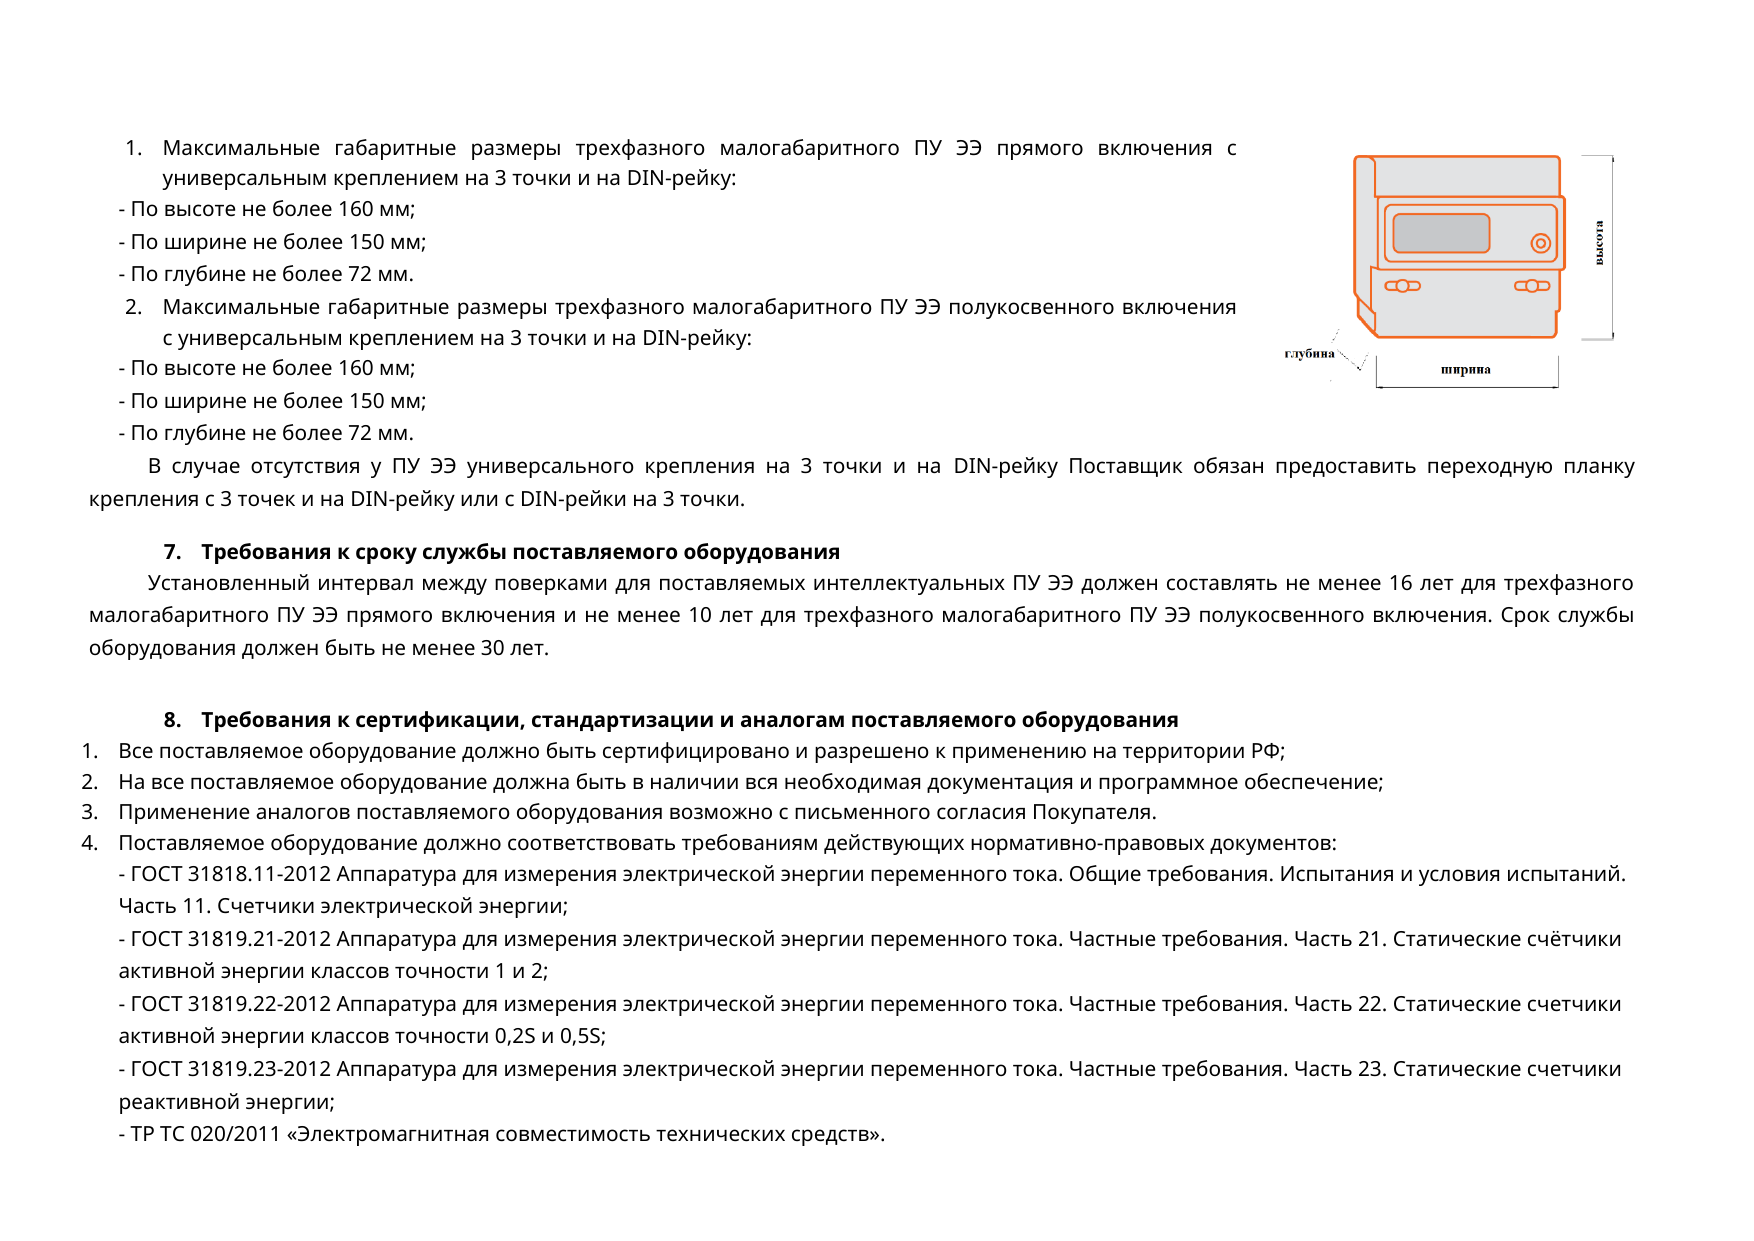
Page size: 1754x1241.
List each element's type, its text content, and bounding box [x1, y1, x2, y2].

text В случае отсутствия у ПУ ЭЭ универсального крепления на 3 точки и на DIN-рейку Поставщик обязан предоставить переходную планку крепления с 3 точек и на DIN-рейку или с DIN-рейки на 3 точки. [89, 451, 1636, 512]
picture [1255, 134, 1634, 407]
list Требования к сертификации, стандартизации и аналогам поставляемого оборудования [164, 706, 1636, 734]
list На все поставляемое оборудование должна быть в наличии вся необходимая документация и программное обеспечение; [81, 767, 1636, 795]
text - ТР ТС 020/2011 «Электромагнитная совместимость технических средств». [118, 1119, 1636, 1148]
text - ГОСТ 31819.21-2012 Аппаратура для измерения электрической энергии переменного тока. Частные требования. Часть 21. Статические счётчики активной энергии классов точности 1 и 2; [118, 924, 1636, 985]
text - По ширине не более 150 мм; [118, 386, 1636, 414]
text - По ширине не более 150 мм; [118, 227, 1255, 255]
list Применение аналогов поставляемого оборудования возможно с письменного согласия Покупателя. [81, 797, 1636, 826]
list Все поставляемое оборудование должно быть сертифицировано и разрешено к применению на территории РФ; [81, 736, 1636, 764]
text - ГОСТ 31819.23-2012 Аппаратура для измерения электрической энергии переменного тока. Частные требования. Часть 23. Статические счетчики реактивной энергии; [118, 1054, 1636, 1115]
text Установленный интервал между поверками для поставляемых интеллектуальных ПУ ЭЭ должен составлять не менее 16 лет для трехфазного малогабаритного ПУ ЭЭ прямого включения и не менее 10 лет для трехфазного малогабаритного ПУ ЭЭ полукосвенного включения. Срок службы оборудования должен быть не менее 30 лет. [89, 568, 1636, 661]
list Поставляемое оборудование должно соответствовать требованиям действующих нормативно-правовых документов: [81, 828, 1636, 856]
list Максимальные габаритные размеры трехфазного малогабаритного ПУ ЭЭ полукосвенного включения с универсальным креплением на 3 точки и на DIN-рейку: [125, 292, 1255, 351]
text - По глубине не более 72 мм. [118, 418, 1636, 447]
text - По глубине не более 72 мм. [118, 259, 1255, 288]
text - ГОСТ 31819.22-2012 Аппаратура для измерения электрической энергии переменного тока. Частные требования. Часть 22. Статические счетчики активной энергии классов точности 0,2S и 0,5S; [118, 989, 1636, 1050]
text - По высоте не более 160 мм; [118, 194, 1255, 223]
text - ГОСТ 31818.11-2012 Аппаратура для измерения электрической энергии переменного тока. Общие требования. Испытания и условия испытаний. Часть 11. Счетчики электрической энергии; [118, 859, 1636, 920]
text - По высоте не более 160 мм; [118, 353, 1255, 382]
list Максимальные габаритные размеры трехфазного малогабаритного ПУ ЭЭ прямого включения с универсальным креплением на 3 точки и на DIN-рейку: [125, 133, 1636, 192]
list Требования к сроку службы поставляемого оборудования [164, 537, 1636, 566]
